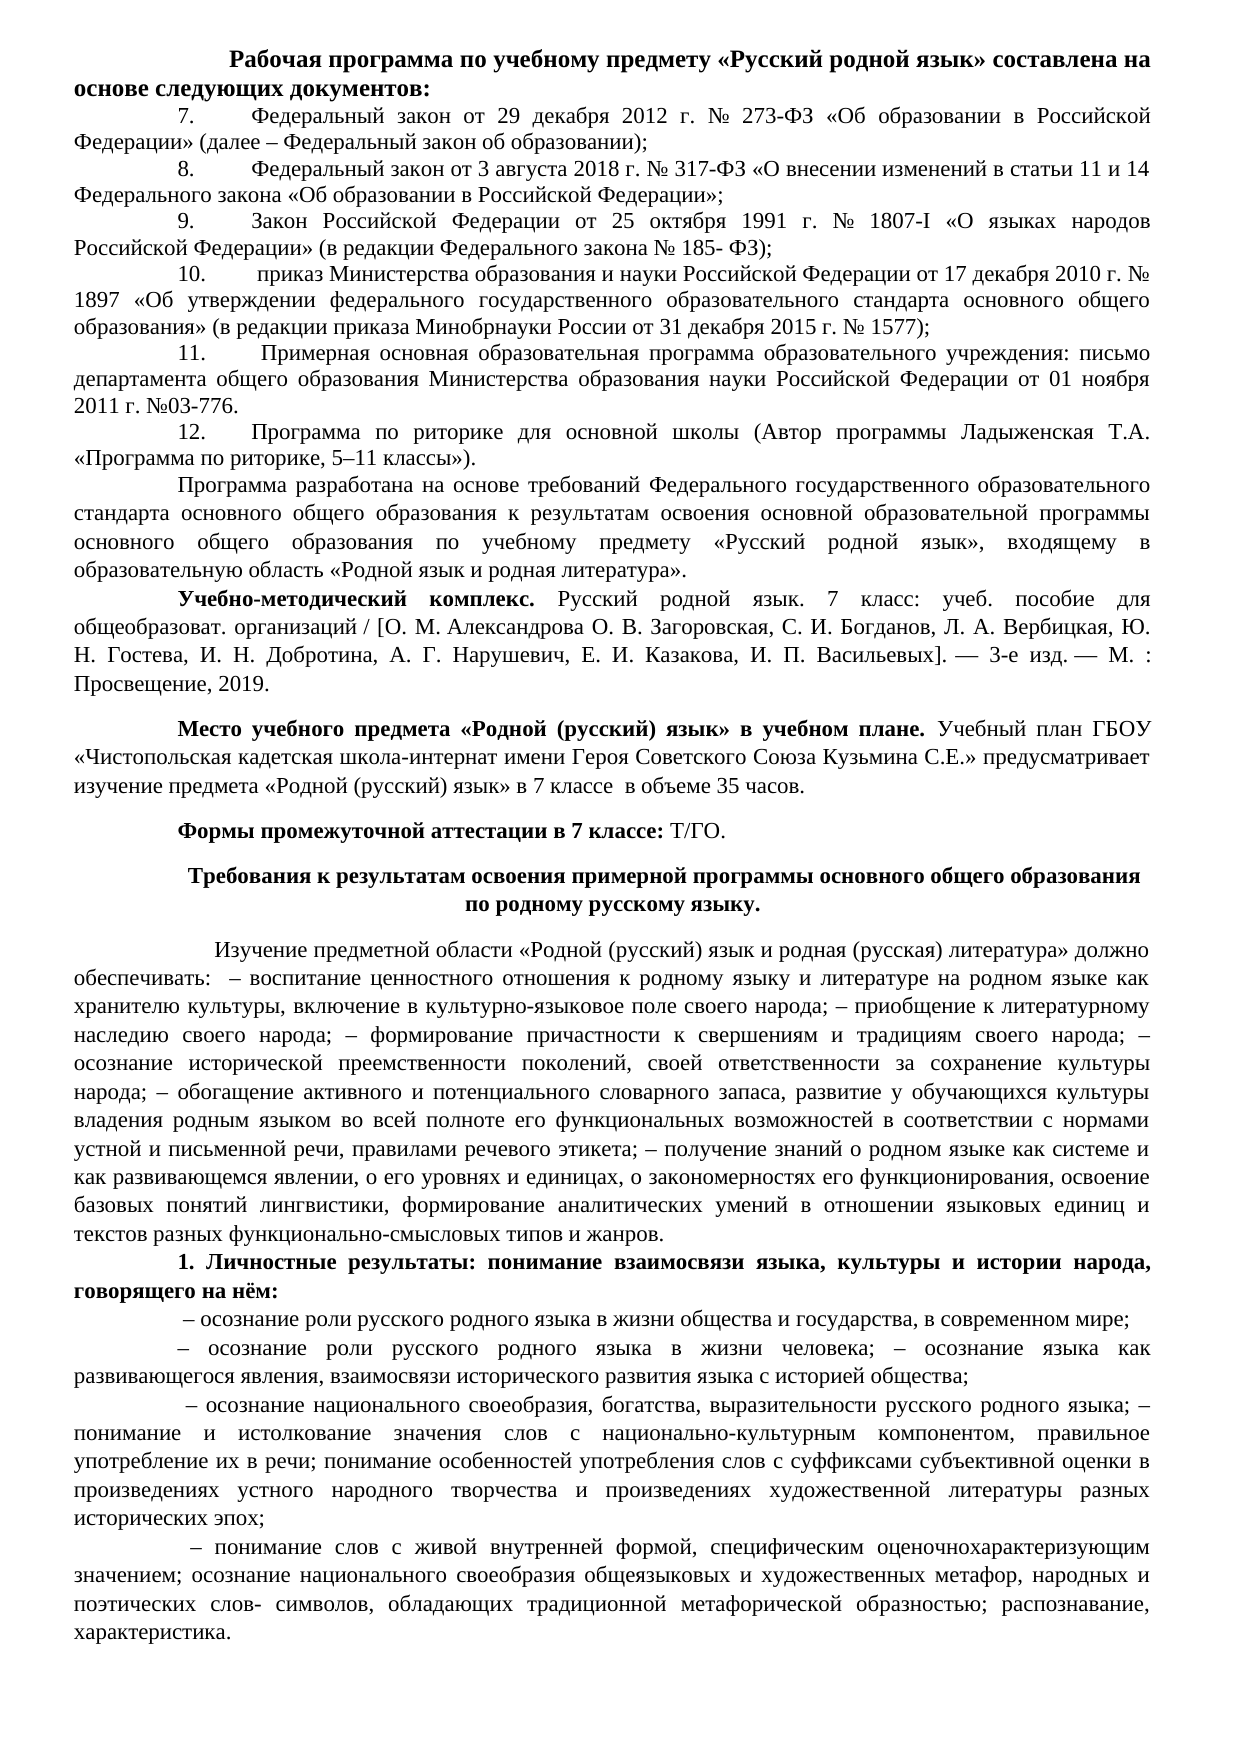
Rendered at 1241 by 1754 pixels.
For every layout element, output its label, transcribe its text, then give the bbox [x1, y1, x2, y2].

list Примерная основная образовательная программа образовательного учреждения: письмо департамента общего образования Министерства образования науки Российской Федерации от 01 ноября 2011 г. №03-776. [74, 339, 1152, 418]
text Место учебного предмета «Родной (русский) язык» в учебном плане. Учебный план ГБОУ «Чистопольская кадетская школа-интернат имени Героя Советского Союза Кузьмина С.Е.» предусматривает изучение предмета «Родной (русский) язык» в 7 классе в объеме 35 часов. [74, 715, 1152, 798]
text – осознание роли русского родного языка в жизни человека; – осознание языка как развивающегося явления, взаимосвязи исторического развития языка с историей общества; [74, 1334, 1152, 1388]
text Изучение предметной области «Родной (русский) язык и родная (русская) литература» должно обеспечивать: – воспитание ценностного отношения к родному языку и литературе на родном языке как хранителю культуры, включение в культурно-языковое поле своего народа; – приобщение к литературному наследию своего народа; – формирование причастности к свершениям и традициям своего народа; – осознание исторической преемственности поколений, своей ответственности за сохранение культуры народа; – обогащение активного и потенциального словарного запаса, развитие у обучающихся культуры владения родным языком во всей полноте его функциональных возможностей в соответствии с нормами устной и письменной речи, правилами речевого этикета; – получение знаний о родном языке как системе и как развивающемся явлении, о его уровнях и единицах, о закономерностях его функционирования, освоение базовых понятий лингвистики, формирование аналитических умений в отношении языковых единиц и текстов разных функционально-смысловых типов и жанров. [74, 936, 1152, 1246]
text – осознание национального своеобразия, богатства, выразительности русского родного языка; – понимание и истолкование значения слов с национально-культурным компонентом, правильное употребление их в речи; понимание особенностей употребления слов с суффиксами субъективной оценки в произведениях устного народного творчества и произведениях художественной литературы разных исторических эпох; [74, 1391, 1152, 1531]
text Требования к результатам освоения примерной программы основного общего образования по родному русскому языку. [74, 862, 1152, 917]
list Федеральный закон от 3 августа 2018 г. № 317-ФЗ «О внесении изменений в статьи 11 и 14 Федерального закона «Об образовании в Российской Федерации»; [74, 154, 1152, 207]
text Учебно-методический комплекс. Русский родной язык. 7 класс: учеб. пособие для общеобразоват. организаций / [О. М. Александрова О. В. Загоровская, С. И. Богданов, Л. А. Вербицкая, Ю. Н. Гостева, И. Н. Добротина, А. Г. Нарушевич, Е. И. Казакова, И. П. Васильевых]. — 3-е изд. — М. : Просвещение, 2019. [74, 584, 1152, 696]
list приказ Министерства образования и науки Российской Федерации от 17 декабря 2010 г. № 1897 «Об утверждении федерального государственного образовательного стандарта основного общего образования» (в редакции приказа Минобрнауки России от 31 декабря 2015 г. № 1577); [74, 260, 1152, 339]
list Федеральный закон от 29 декабря 2012 г. № 273-ФЗ «Об образовании в Российской Федерации» (далее – Федеральный закон об образовании); [74, 102, 1152, 154]
list Программа по риторике для основной школы (Автор программы Ладыженская Т.А. «Программа по риторике, 5–11 классы»). [74, 418, 1152, 471]
text Формы промежуточной аттестации в 7 классе: Т/ГО. [74, 817, 1152, 843]
text – понимание слов с живой внутренней формой, специфическим оценочнохарактеризующим значением; осознание национального своеобразия общеязыковых и художественных метафор, народных и поэтических слов- символов, обладающих традиционной метафорической образностью; распознавание, характеристика. [74, 1533, 1152, 1644]
list Закон Российской Федерации от 25 октября 1991 г. № 1807-I «О языках народов Российской Федерации» (в редакции Федерального закона № 185- ФЗ); [74, 207, 1152, 260]
text Рабочая программа по учебному предмету «Русский родной язык» составлена на основе следующих документов: [74, 44, 1152, 102]
text 1. Личностные результаты: понимание взаимосвязи языка, культуры и истории народа, говорящего на нём: [74, 1248, 1152, 1303]
text – осознание роли русского родного языка в жизни общества и государства, в современном мире; [74, 1305, 1152, 1332]
text Программа разработана на основе требований Федерального государственного образовательного стандарта основного общего образования к результатам освоения основной образовательной программы основного общего образования по учебному предмету «Русский родной язык», входящему в образовательную область «Родной язык и родная литература». [74, 471, 1152, 582]
